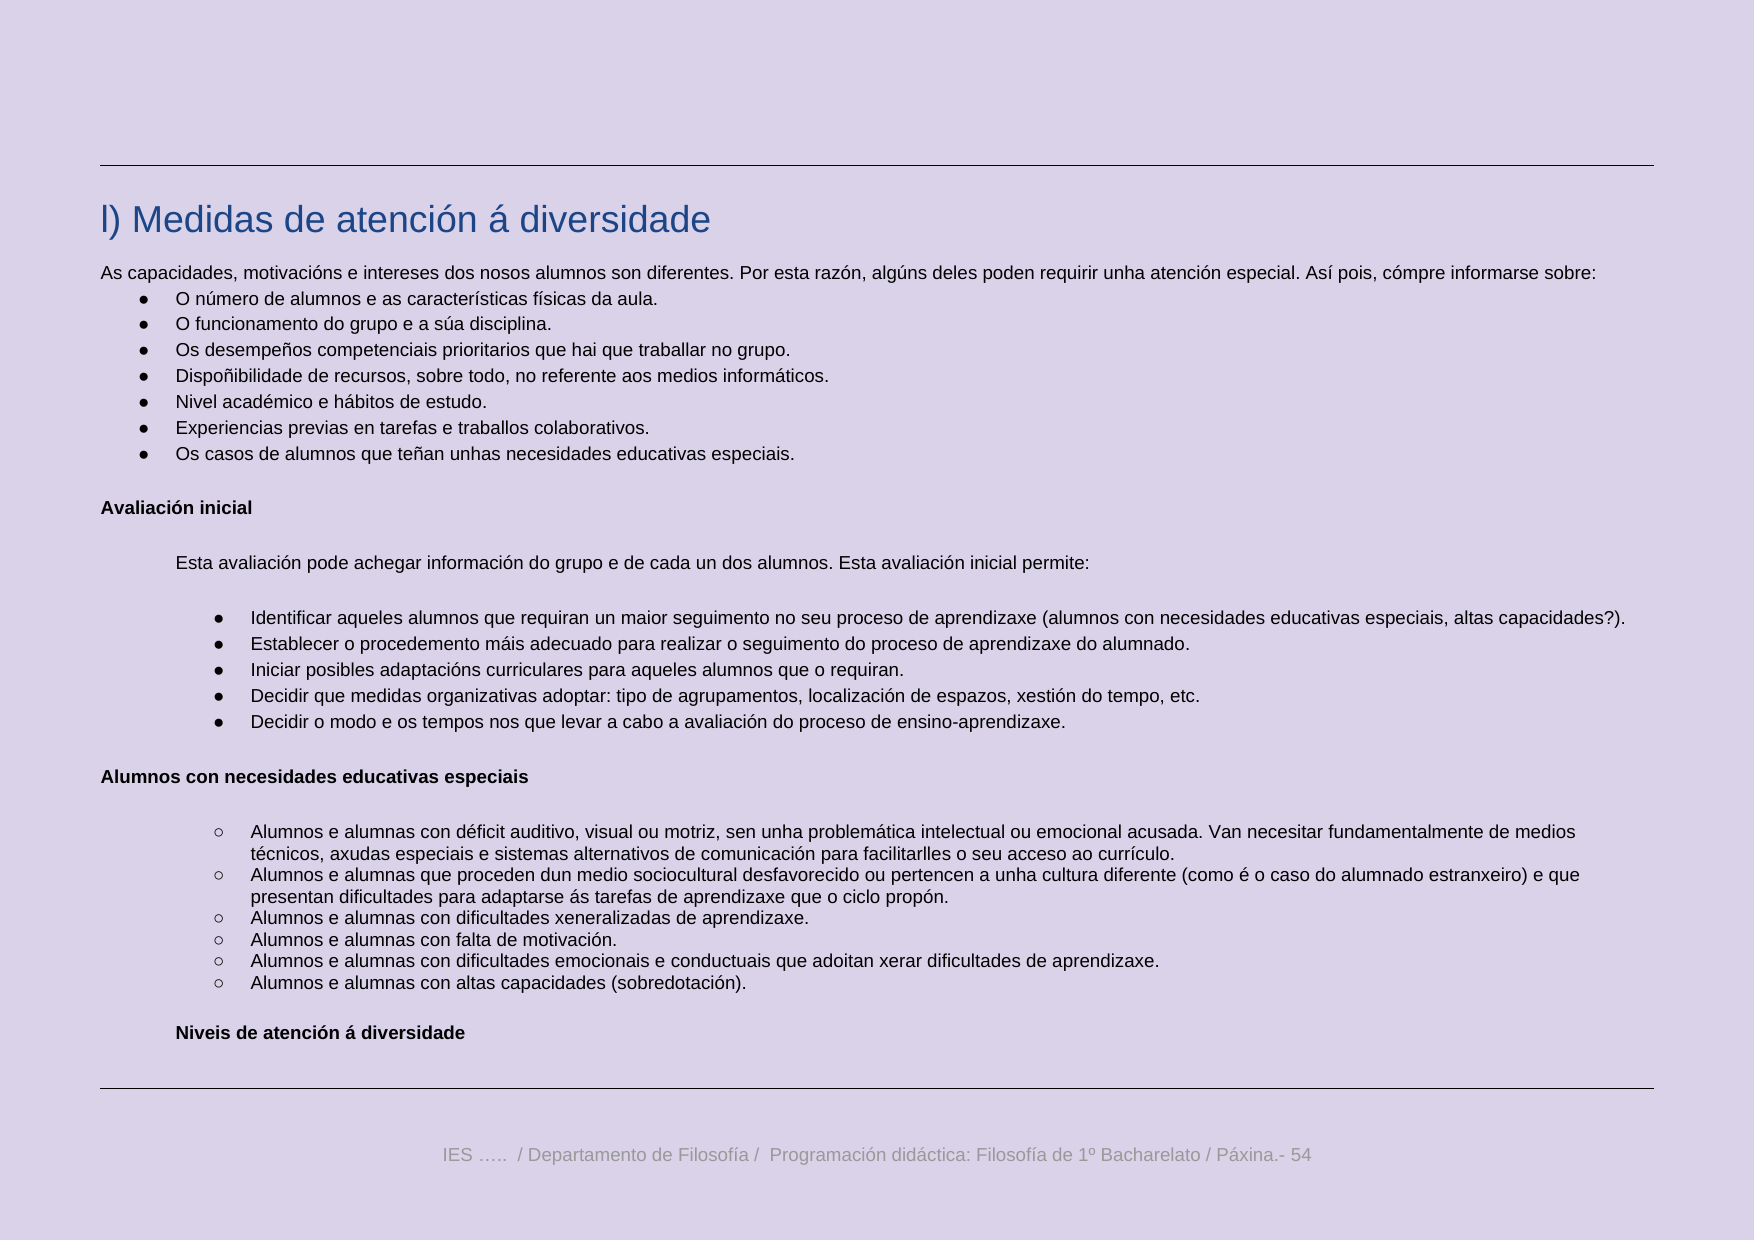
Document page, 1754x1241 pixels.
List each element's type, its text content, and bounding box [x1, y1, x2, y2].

list O número de alumnos e as características físicas da aula. [138, 287, 1654, 309]
text As capacidades, motivacións e intereses dos nosos alumnos son diferentes. Por esta razón, algúns deles poden requirir unha atención especial. Así pois, cómpre informarse sobre: [100, 262, 1654, 283]
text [175, 1022, 1654, 1069]
list Dispoñibilidade de recursos, sobre todo, no referente aos medios informáticos. [138, 365, 1654, 386]
text Esta avaliación pode achegar información do grupo e de cada un dos alumnos. Esta avaliación inicial permite: [175, 552, 1654, 602]
list Alumnos e alumnas con dificultades emocionais e conductuais que adoitan xerar dificultades de aprendizaxe. [213, 950, 1654, 972]
list Decidir que medidas organizativas adoptar: tipo de agrupamentos, localización de espazos, xestión do tempo, etc. [213, 685, 1654, 706]
text Alumnos con necesidades educativas especiais [100, 766, 1654, 816]
text Avaliación inicial [100, 497, 1654, 547]
list Alumnos e alumnas con déficit auditivo, visual ou motriz, sen unha problemática intelectual ou emocional acusada. Van necesitar fundamentalmente de medios técnicos, axudas especiais e sistemas alternativos de comunicación para facilitarlles o seu acceso ao currículo. [213, 821, 1654, 864]
list Alumnos e alumnas con altas capacidades (sobredotación). [213, 972, 1654, 993]
list Experiencias previas en tarefas e traballos colaborativos. [138, 417, 1654, 438]
list Decidir o modo e os tempos nos que levar a cabo a avaliación do proceso de ensino-aprendizaxe. [213, 711, 1654, 761]
list O funcionamento do grupo e a súa disciplina. [138, 313, 1654, 335]
list Os desempeños competenciais prioritarios que hai que traballar no grupo. [138, 339, 1654, 361]
list Iniciar posibles adaptacións curriculares para aqueles alumnos que o requiran. [213, 659, 1654, 680]
list Nivel académico e hábitos de estudo. [138, 391, 1654, 412]
list Alumnos e alumnas con dificultades xeneralizadas de aprendizaxe. [213, 907, 1654, 928]
list Establecer o procedemento máis adecuado para realizar o seguimento do proceso de aprendizaxe do alumnado. [213, 633, 1654, 654]
subtitle l) Medidas de atención á diversidade [100, 197, 1654, 240]
list Os casos de alumnos que teñan unhas necesidades educativas especiais. [138, 442, 1654, 464]
list Alumnos e alumnas con falta de motivación. [213, 928, 1654, 950]
list Alumnos e alumnas que proceden dun medio sociocultural desfavorecido ou pertencen a unha cultura diferente (como é o caso do alumnado estranxeiro) e que presentan dificultades para adaptarse ás tarefas de aprendizaxe que o ciclo propón. [213, 864, 1654, 907]
list Identificar aqueles alumnos que requiran un maior seguimento no seu proceso de aprendizaxe (alumnos con necesidades educativas especiais, altas capacidades?). [213, 607, 1654, 629]
